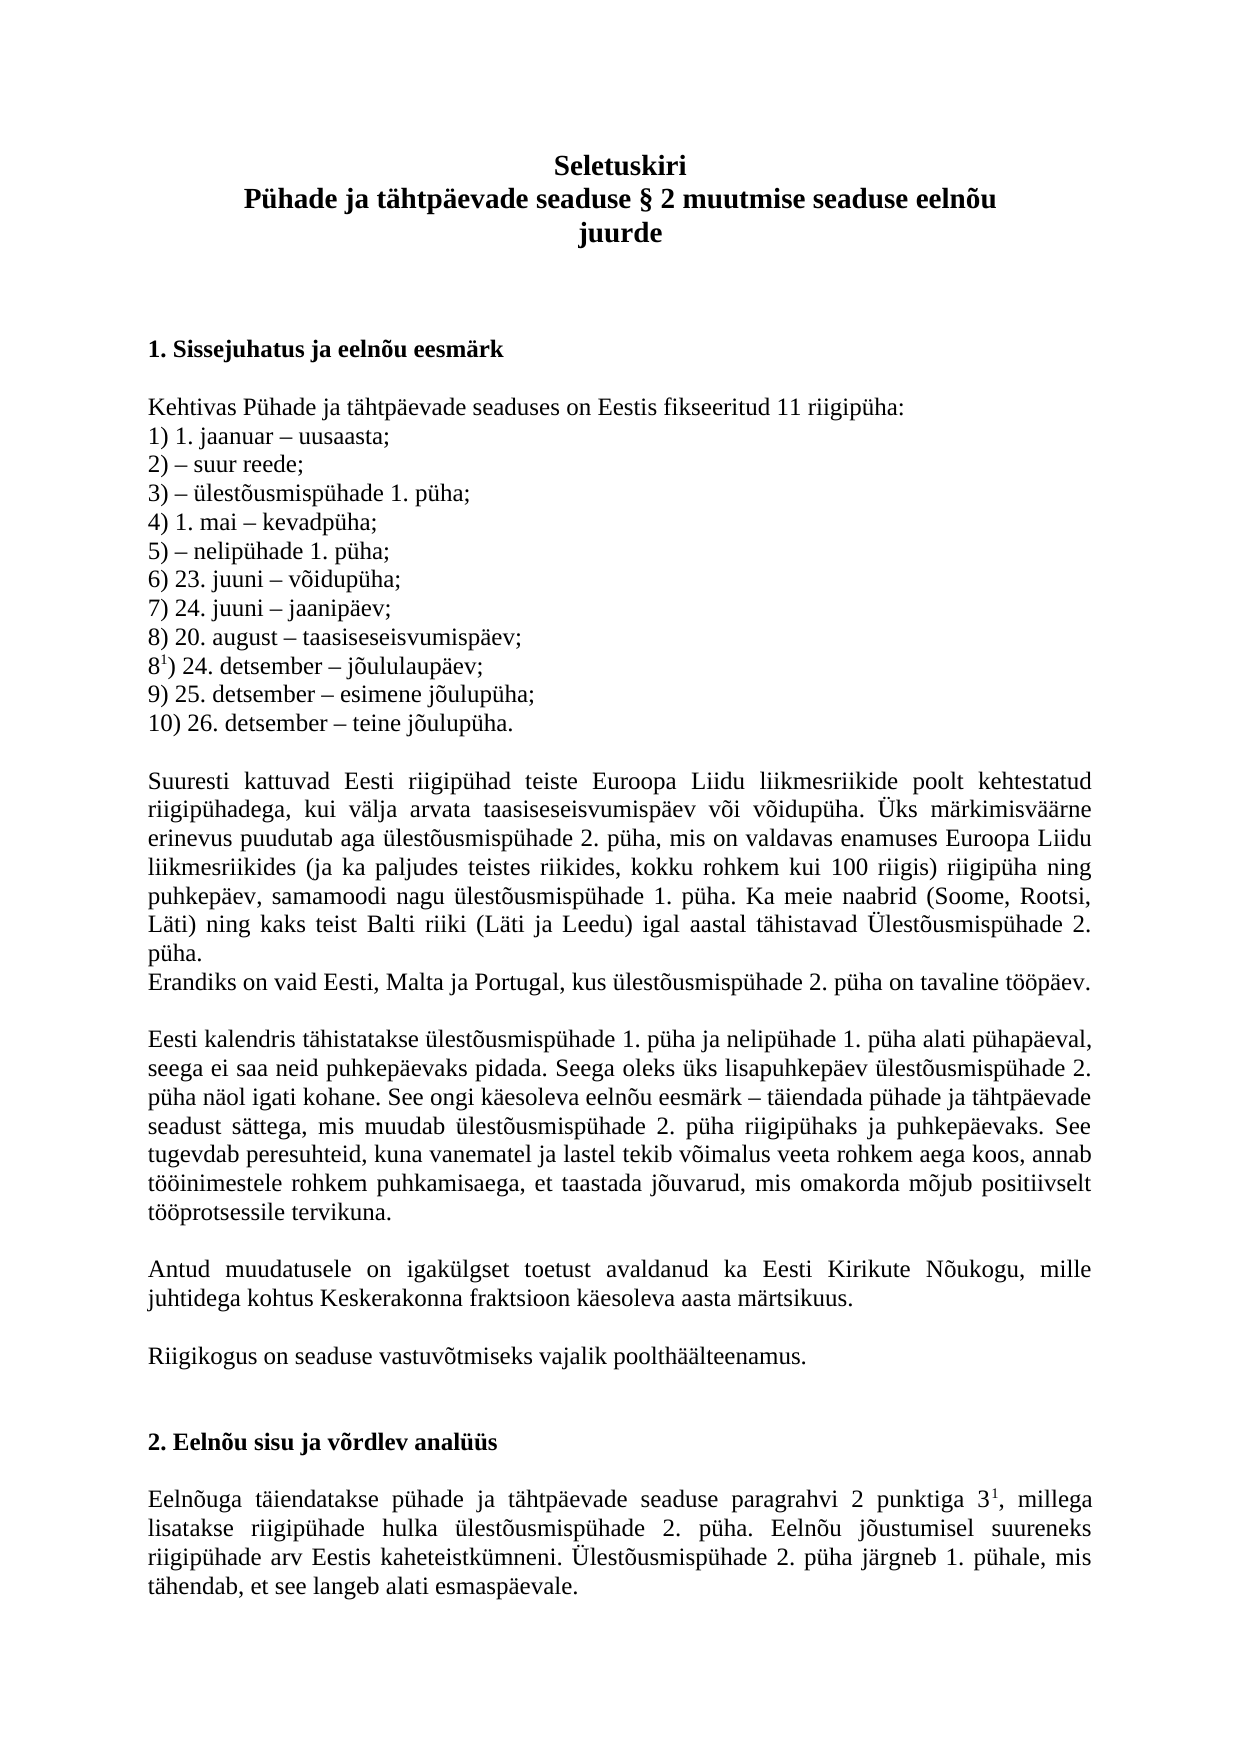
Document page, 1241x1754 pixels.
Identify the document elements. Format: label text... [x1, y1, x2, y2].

text 2) – suur reede; [148, 449, 1093, 478]
text juurde [148, 215, 1093, 248]
text 1) 1. jaanuar – uusaasta; [148, 421, 1093, 449]
text Suuresti kattuvad Eesti riigipühad teiste Euroopa Liidu liikmesriikide poolt kehtestatud riigipühadega, kui välja arvata taasiseseisvumispäev või võidupüha. Üks märkimisväärne erinevus puudutab aga ülestõusmispühade 2. püha, mis on valdavas enamuses Euroopa Liidu liikmesriikides (ja ka paljudes teistes riikides, kokku rohkem kui 100 riigis) riigipüha ning puhkepäev, samamoodi nagu ülestõusmispühade 1. püha. Ka meie naabrid (Soome, Rootsi, Läti) ning kaks teist Balti riiki (Läti ja Leedu) igal aastal tähistavad Ülestõusmispühade 2. püha. [148, 766, 1093, 967]
text 4) 1. mai – kevadpüha; [148, 507, 1093, 536]
text 81) 24. detsember – jõululaupäev; [148, 651, 1093, 679]
text 1. Sissejuhatus ja eelnõu eesmärk [148, 334, 1093, 363]
text Eesti kalendris tähistatakse ülestõusmispühade 1. püha ja nelipühade 1. püha alati pühapäeval, seega ei saa neid puhkepäevaks pidada. Seega oleks üks lisapuhkepäev ülestõusmispühade 2. püha näol igati kohane. See ongi käesoleva eelnõu eesmärk – täiendada pühade ja tähtpäevade seadust sättega, mis muudab ülestõusmispühade 2. püha riigipühaks ja puhkepäevaks. See tugevdab peresuhteid, kuna vanematel ja lastel tekib võimalus veeta rohkem aega koos, annab tööinimestele rohkem puhkamisaega, et taastada jõuvarud, mis omakorda mõjub positiivselt tööprotsessile tervikuna. [148, 1024, 1093, 1226]
text Seletuskiri [148, 148, 1093, 181]
text 3) – ülestõusmispühade 1. püha; [148, 478, 1093, 507]
text Erandiks on vaid Eesti, Malta ja Portugal, kus ülestõusmispühade 2. püha on tavaline tööpäev. [148, 967, 1093, 996]
text Riigikogus on seaduse vastuvõtmiseks vajalik poolthäälteenamus. [148, 1341, 1093, 1369]
text Kehtivas Pühade ja tähtpäevade seaduses on Eestis fikseeritud 11 riigipüha: [148, 392, 1093, 421]
text 6) 23. juuni – võidupüha; [148, 564, 1093, 593]
text Pühade ja tähtpäevade seaduse § 2 muutmise seaduse eelnõu [148, 181, 1093, 215]
text 2. Eelnõu sisu ja võrdlev analüüs [148, 1427, 1093, 1456]
text 9) 25. detsember – esimene jõulupüha; [148, 679, 1093, 708]
text 7) 24. juuni – jaanipäev; [148, 593, 1093, 622]
text 8) 20. august – taasiseseisvumispäev; [148, 622, 1093, 651]
text 5) – nelipühade 1. püha; [148, 536, 1093, 564]
text 10) 26. detsember – teine jõulupüha. [148, 708, 1093, 737]
text Eelnõuga täiendatakse pühade ja tähtpäevade seaduse paragrahvi 2 punktiga 31, millega lisatakse riigipühade hulka ülestõusmispühade 2. püha. Eelnõu jõustumisel suureneks riigipühade arv Eestis kaheteistkümneni. Ülestõusmispühade 2. püha järgneb 1. pühale, mis tähendab, et see langeb alati esmaspäevale. [148, 1484, 1093, 1599]
text Antud muudatusele on igakülgset toetust avaldanud ka Eesti Kirikute Nõukogu, mille juhtidega kohtus Keskerakonna fraktsioon käesoleva aasta märtsikuus. [148, 1254, 1093, 1312]
